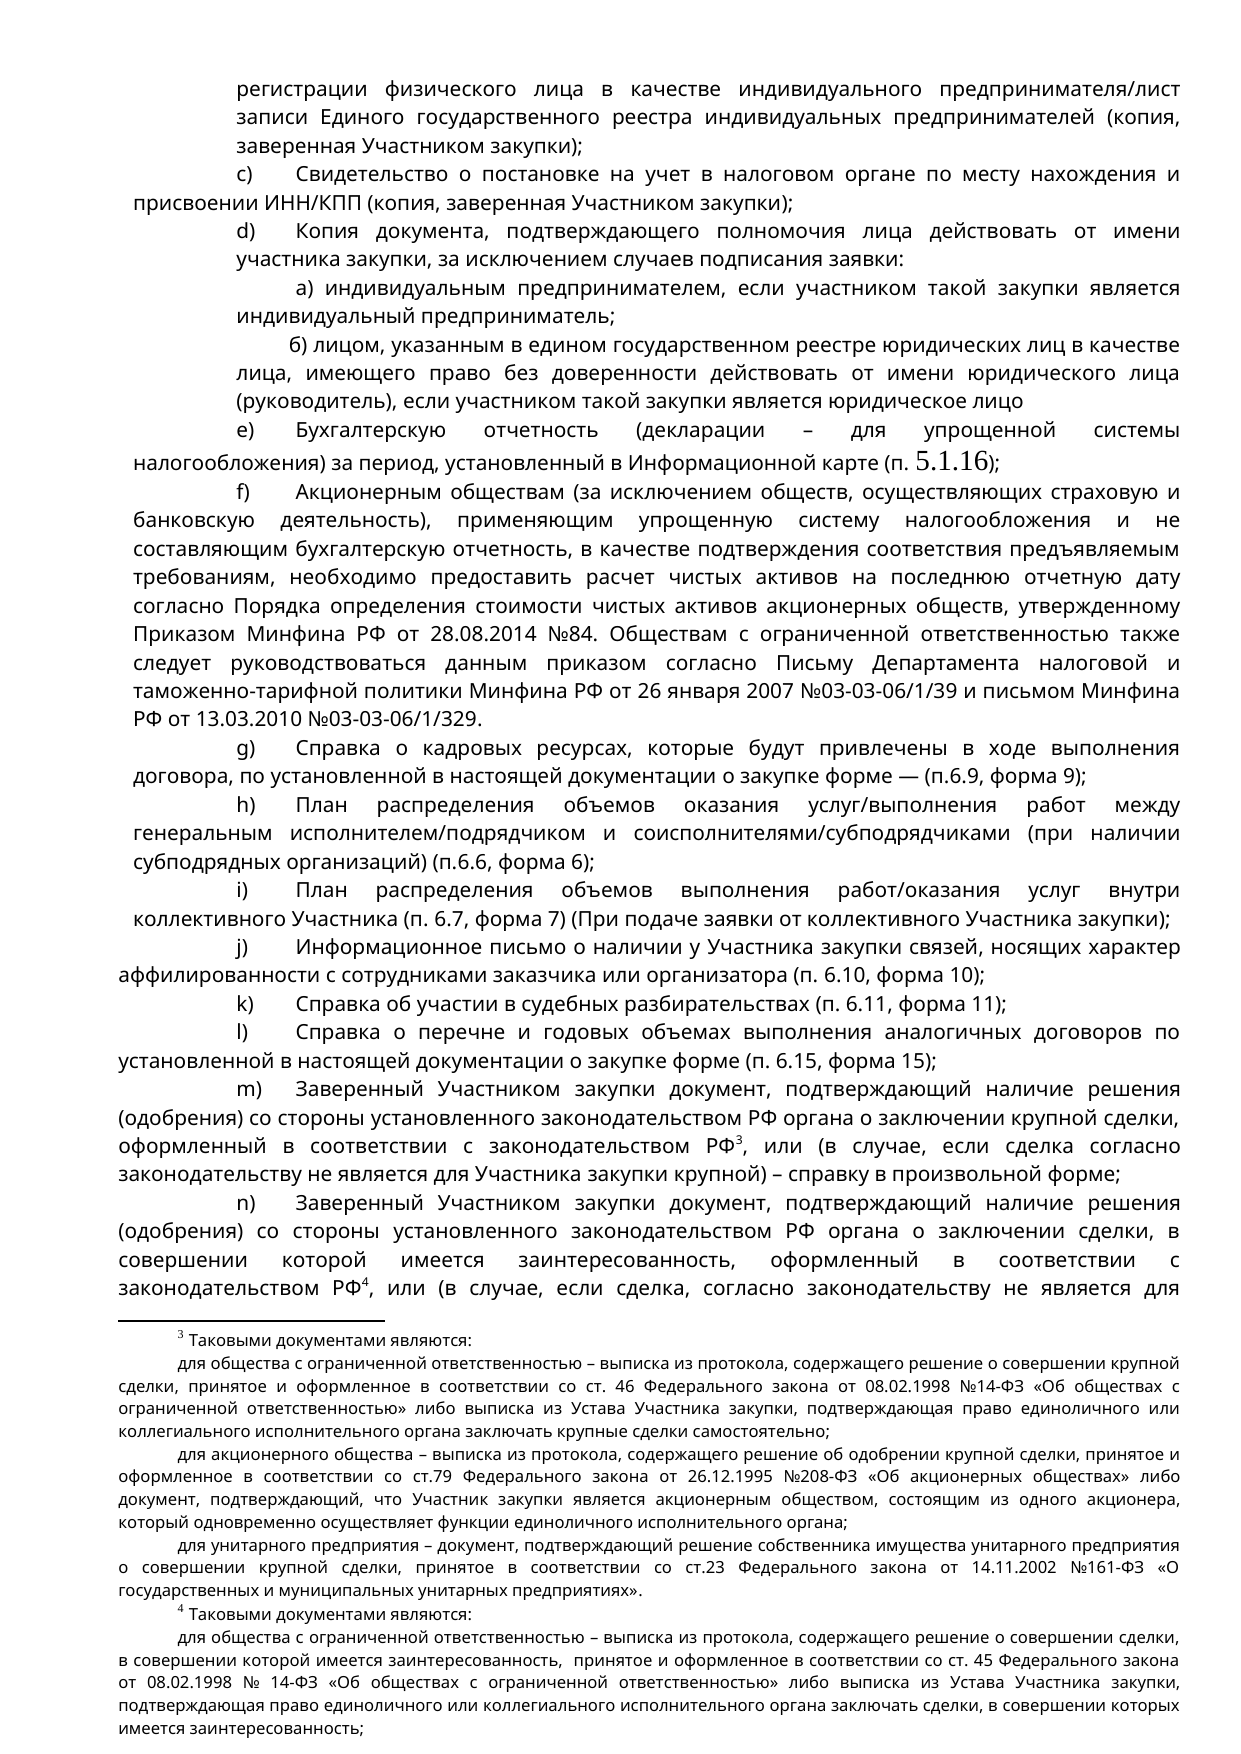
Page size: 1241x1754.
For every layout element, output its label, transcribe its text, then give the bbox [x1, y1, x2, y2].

list План распределения объемов выполнения работ/оказания услуг внутри коллективного Участника (п. 6.7, форма 7) (При подаче заявки от коллективного Участника закупки); [133, 875, 1181, 932]
list План распределения объемов оказания услуг/выполнения работ между генеральным исполнителем/подрядчиком и соисполнителями/субподрядчиками (при наличии субподрядных организаций) (п.6.6, форма 6); [133, 790, 1181, 875]
list Справка о перечне и годовых объемах выполнения аналогичных договоров по установленной в настоящей документации о закупке форме (п. 6.15, форма 15); [118, 1017, 1181, 1074]
text б) лицом, указанным в едином государственном реестре юридических лиц в качестве лица, имеющего право без доверенности действовать от имени юридического лица (руководитель), если участником такой закупки является юридическое лицо [236, 330, 1181, 415]
list Информационное письмо о наличии у Участника закупки связей, носящих характер аффилированности с сотрудниками заказчика или организатора (п. 6.10, форма 10); [118, 932, 1181, 989]
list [118, 1188, 1181, 1302]
list Копия документа, подтверждающего полномочия лица действовать от имени участника закупки, за исключением случаев подписания заявки: [236, 216, 1181, 273]
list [236, 74, 1181, 159]
list Свидетельство о постановке на учет в налоговом органе по месту нахождения и присвоении ИНН/КПП (копия, заверенная Участником закупки); [133, 159, 1181, 216]
list Заверенный Участником закупки документ, подтверждающий наличие решения (одобрения) со стороны установленного законодательством РФ органа о заключении крупной сделки, оформленный в соответствии с законодательством РФ, или (в случае, если сделка согласно законодательству не является для Участника закупки крупной) – справку в произвольной форме; [118, 1074, 1181, 1188]
list Акционерным обществам (за исключением обществ, осуществляющих страховую и банковскую деятельность), применяющим упрощенную систему налогообложения и не составляющим бухгалтерскую отчетность, в качестве подтверждения соответствия предъявляемым требованиям, необходимо предоставить расчет чистых активов на последнюю отчетную дату согласно Порядка определения стоимости чистых активов акционерных обществ, утвержденному Приказом Минфина РФ от 28.08.2014 №84. Обществам с ограниченной ответственностью также следует руководствоваться данным приказом согласно Письму Департамента налоговой и таможенно-тарифной политики Минфина РФ от 26 января 2007 №03-03-06/1/39 и письмом Минфина РФ от 13.03.2010 №03-03-06/1/329. [133, 477, 1181, 733]
text а) индивидуальным предпринимателем, если участником такой закупки является индивидуальный предприниматель; [236, 273, 1181, 330]
list Справка о кадровых ресурсах, которые будут привлечены в ходе выполнения договора, по установленной в настоящей документации о закупке форме — (п.6.9, форма 9); [133, 733, 1181, 790]
list Бухгалтерскую отчетность (декларации – для упрощенной системы налогообложения) за период, установленный в Информационной карте (п. 5.1.16); [133, 415, 1181, 477]
list Справка об участии в судебных разбирательствах (п. 6.11, форма 11); [118, 989, 1181, 1017]
